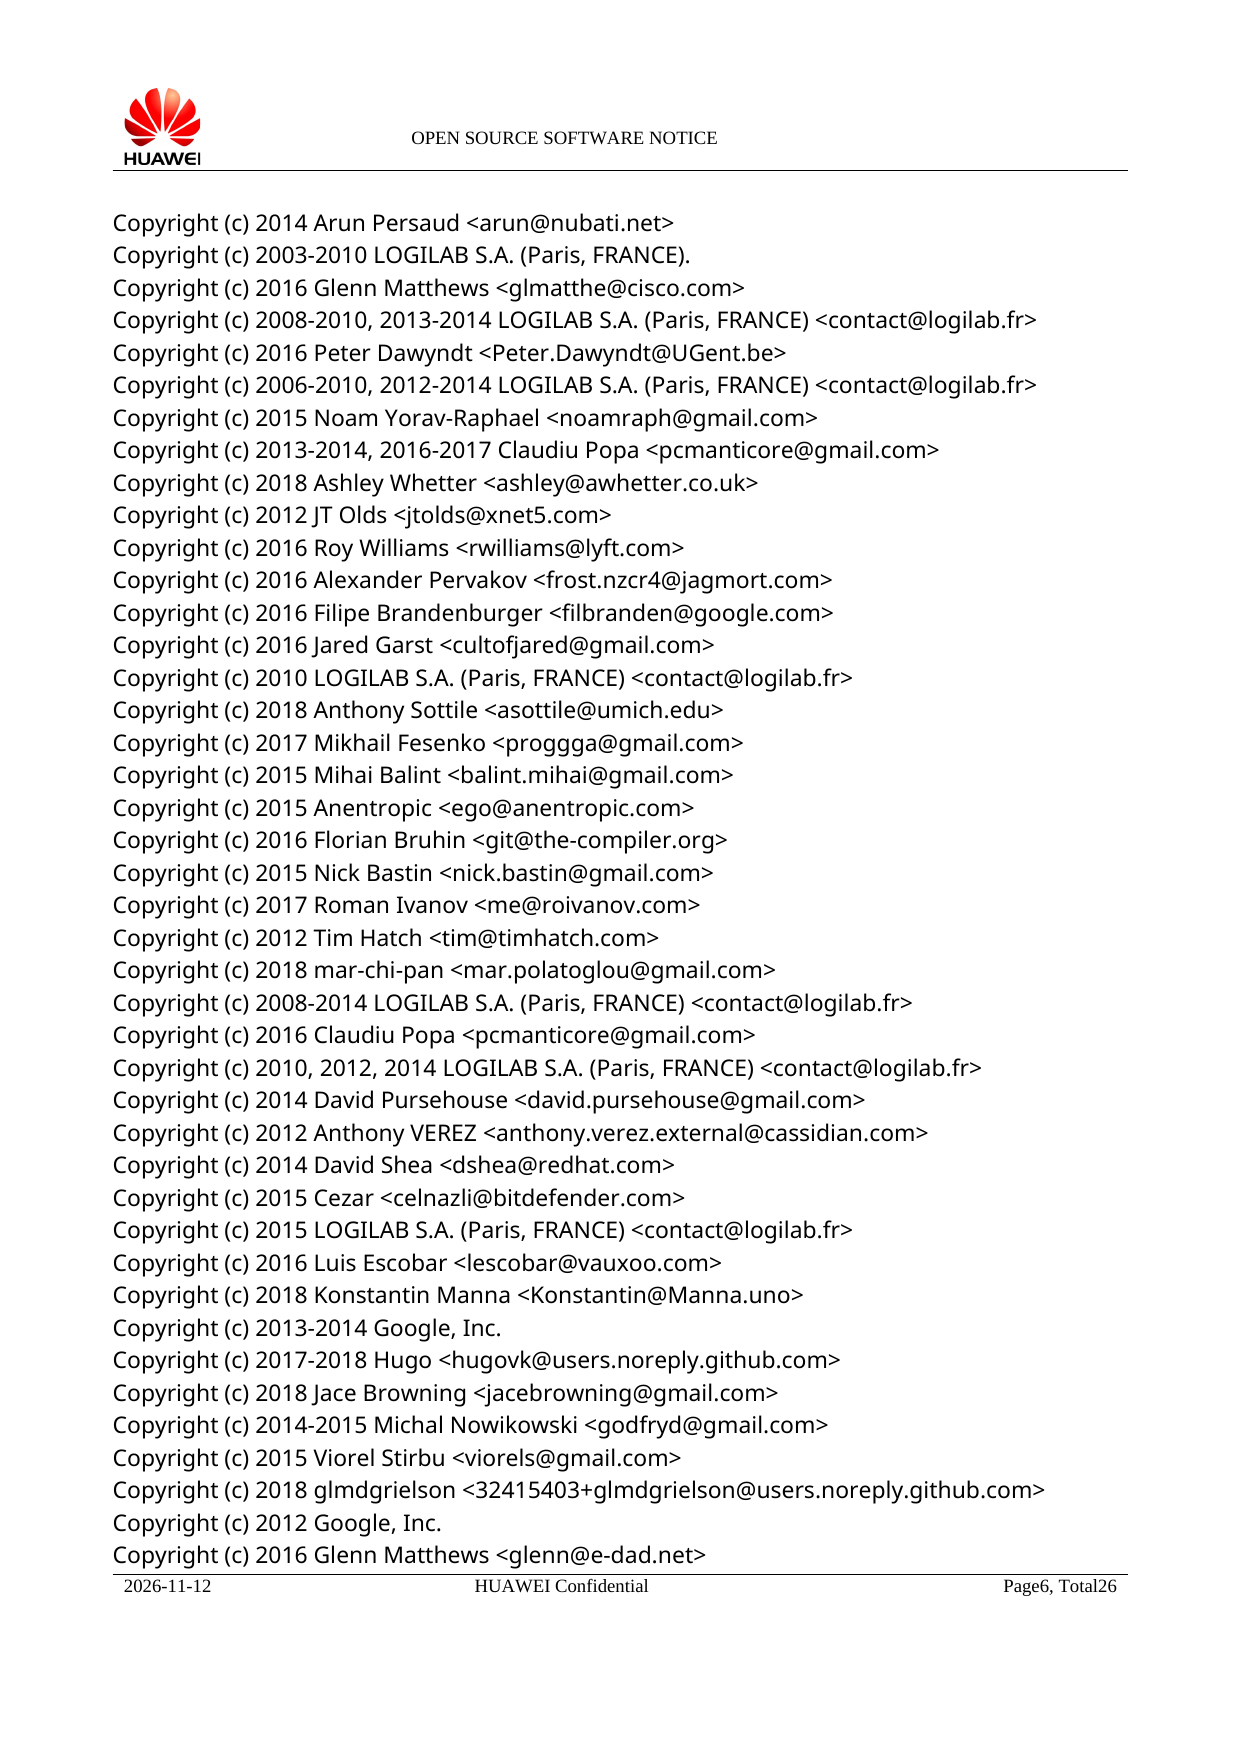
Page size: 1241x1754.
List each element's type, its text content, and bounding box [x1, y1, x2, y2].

picture [124, 88, 201, 165]
